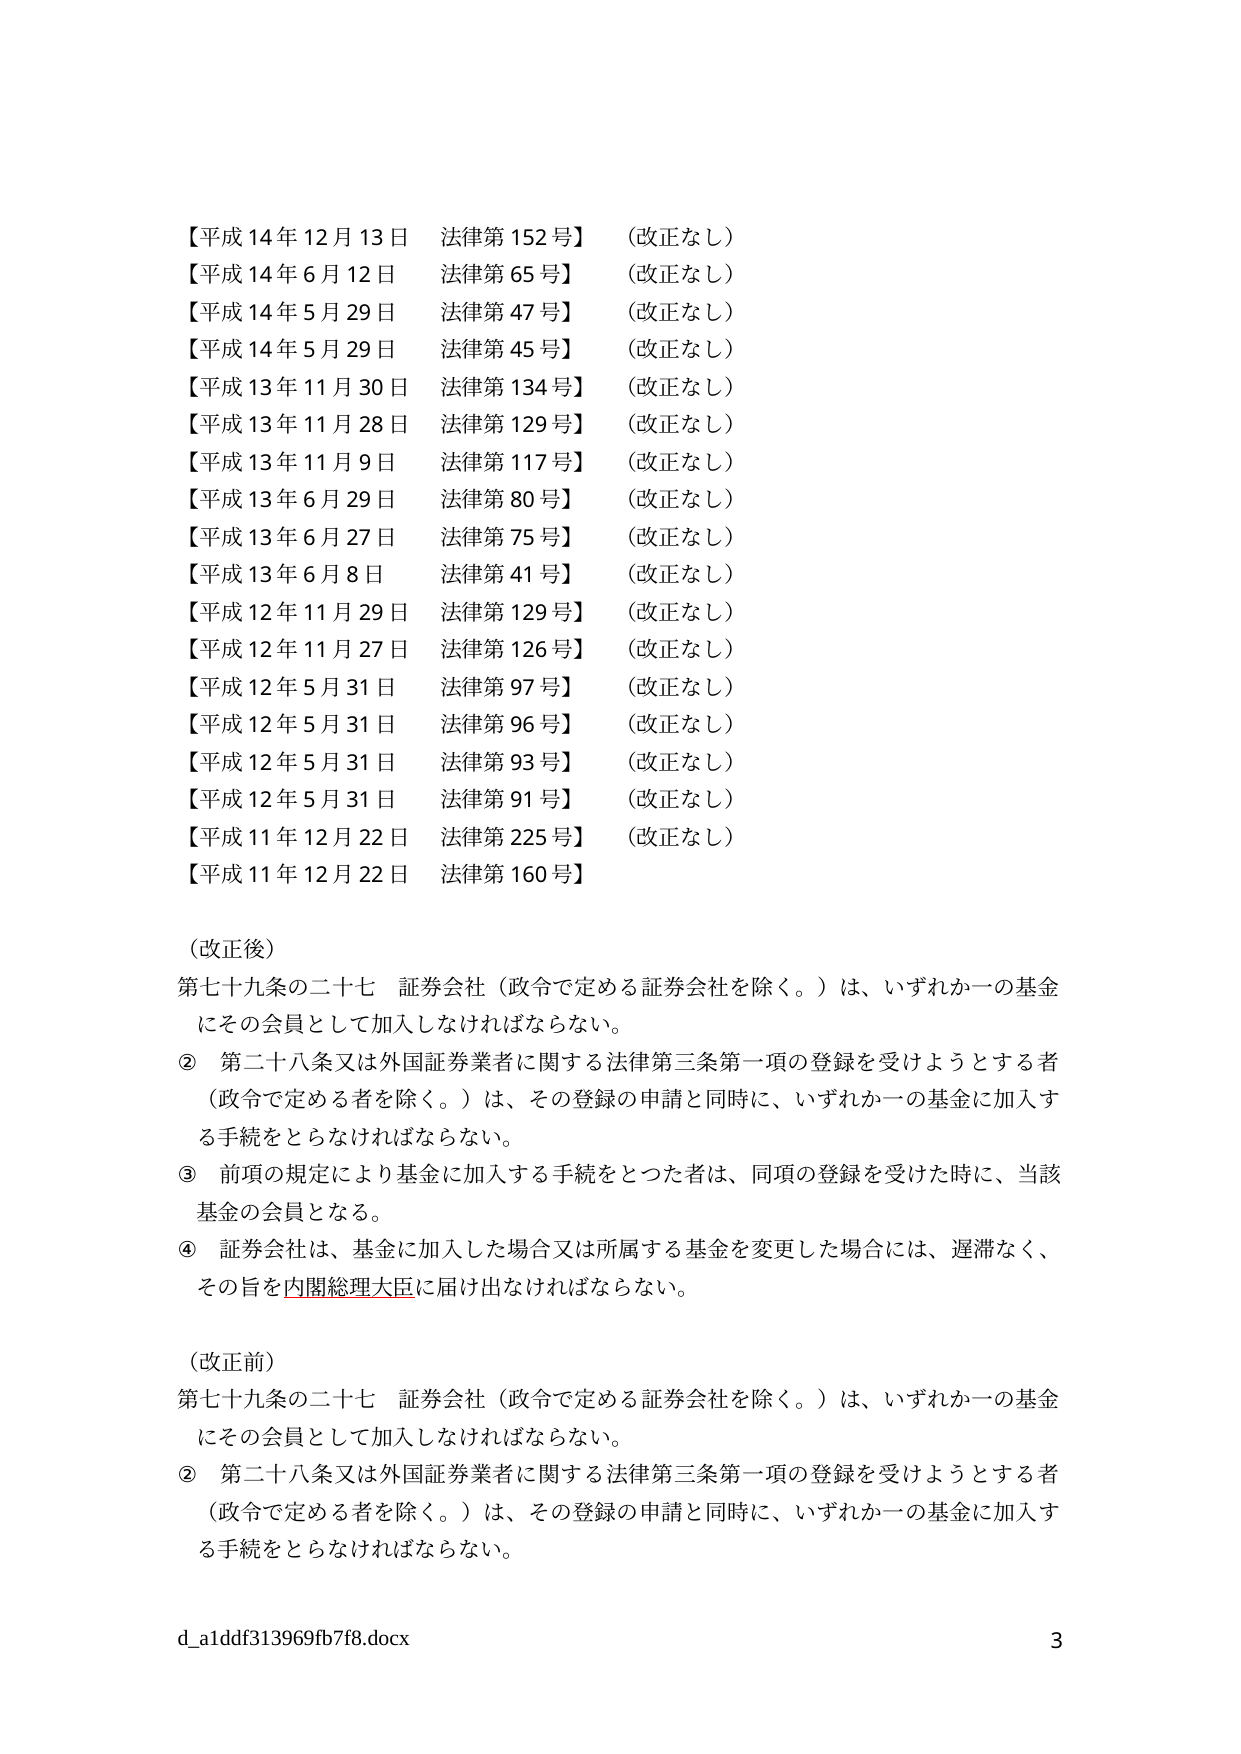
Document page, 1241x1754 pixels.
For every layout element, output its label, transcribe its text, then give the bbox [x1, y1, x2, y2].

text 【平成12年11月29日 法律第129号】 （改正なし） [177, 592, 1063, 629]
text 【平成13年11月28日 法律第129号】 （改正なし） [177, 404, 1063, 442]
text 第七十九条の二十七 証券会社（政令で定める証券会社を除く。）は、いずれか一の基金にその会員として加入しなければならない。 [177, 1379, 1063, 1454]
text ③ 前項の規定により基金に加入する手続をとつた者は、同項の登録を受けた時に、当該基金の会員となる。 [177, 1154, 1063, 1229]
text ④ 証券会社は、基金に加入した場合又は所属する基金を変更した場合には、遅滞なく、その旨を内閣総理大臣に届け出なければならない。 [177, 1229, 1063, 1304]
text 【平成12年5月31日 法律第97号】 （改正なし） [177, 667, 1063, 704]
text 【平成12年5月31日 法律第91号】 （改正なし） [177, 779, 1063, 817]
text 【平成11年12月22日 法律第160号】 [177, 854, 1063, 892]
text 【平成13年11月9日 法律第117号】 （改正なし） [177, 442, 1063, 479]
text 【平成12年5月31日 法律第96号】 （改正なし） [177, 704, 1063, 742]
text 【平成14年5月29日 法律第45号】 （改正なし） [177, 329, 1063, 367]
text （改正後） [177, 929, 1063, 967]
text 【平成14年5月29日 法律第47号】 （改正なし） [177, 292, 1063, 329]
text 【平成13年6月27日 法律第75号】 （改正なし） [177, 517, 1063, 554]
text 【平成14年12月13日 法律第152号】 （改正なし） [177, 217, 1063, 254]
text ② 第二十八条又は外国証券業者に関する法律第三条第一項の登録を受けようとする者（政令で定める者を除く。）は、その登録の申請と同時に、いずれか一の基金に加入する手続をとらなければならない。 [177, 1454, 1063, 1567]
text 【平成13年6月8日 法律第41号】 （改正なし） [177, 554, 1063, 592]
text 【平成13年11月30日 法律第134号】 （改正なし） [177, 367, 1063, 404]
text 第七十九条の二十七 証券会社（政令で定める証券会社を除く。）は、いずれか一の基金にその会員として加入しなければならない。 [177, 967, 1063, 1042]
text 【平成12年5月31日 法律第93号】 （改正なし） [177, 742, 1063, 779]
text （改正前） [177, 1342, 1063, 1379]
text 【平成13年6月29日 法律第80号】 （改正なし） [177, 479, 1063, 517]
text 【平成11年12月22日 法律第225号】 （改正なし） [177, 817, 1063, 854]
text ② 第二十八条又は外国証券業者に関する法律第三条第一項の登録を受けようとする者（政令で定める者を除く。）は、その登録の申請と同時に、いずれか一の基金に加入する手続をとらなければならない。 [177, 1042, 1063, 1154]
text 【平成12年11月27日 法律第126号】 （改正なし） [177, 629, 1063, 667]
text 【平成14年6月12日 法律第65号】 （改正なし） [177, 254, 1063, 292]
